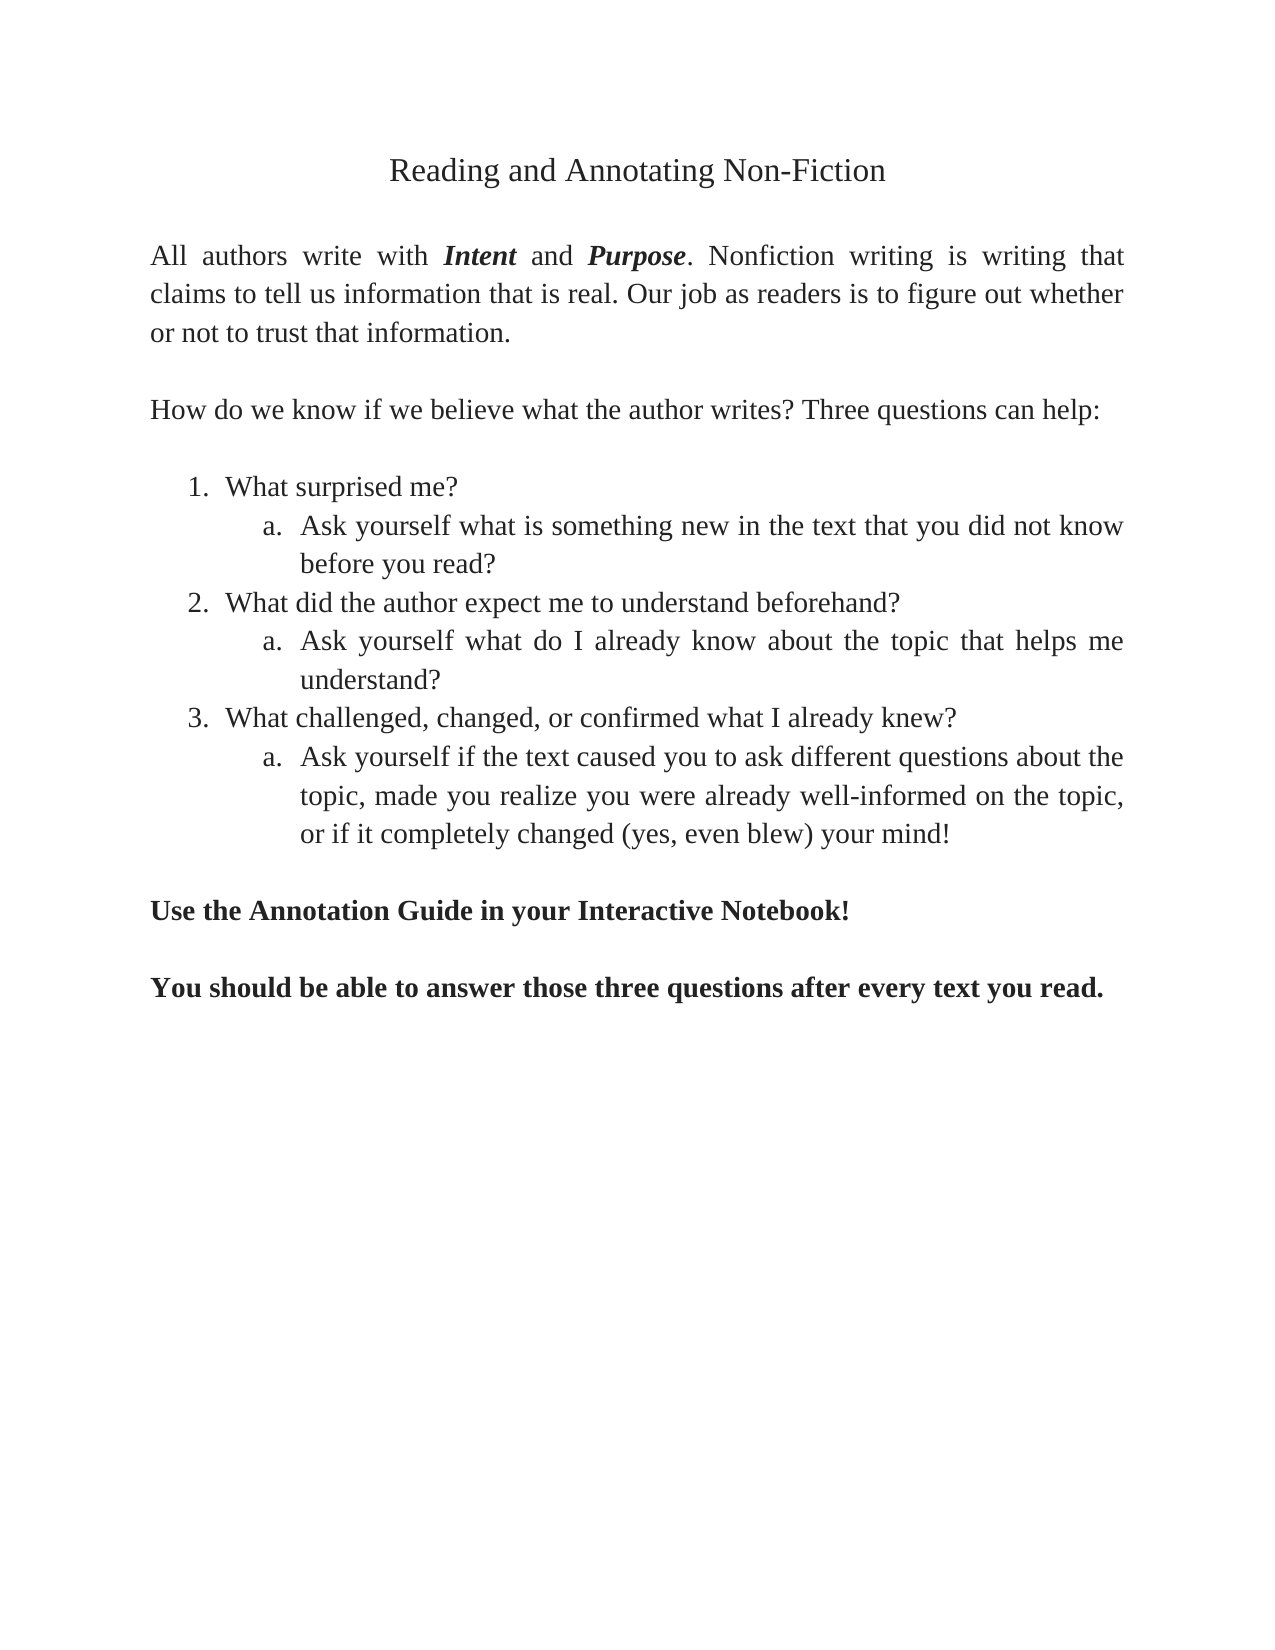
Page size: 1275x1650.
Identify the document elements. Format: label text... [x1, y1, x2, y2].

list What surprised me? [187, 469, 1125, 503]
list Ask yourself what is something new in the text that you did not know before you read? [262, 508, 1125, 580]
list Ask yourself what do I already know about the topic that helps me understand? [262, 623, 1125, 696]
text All authors write with Intent and Purpose. Nonfiction writing is writing that claims to tell us information that is real. Our job as readers is to figure out whether or not to trust that information. [150, 238, 1125, 349]
text Use the Annotation Guide in your Interactive Notebook! [150, 893, 1125, 927]
list Ask yourself if the text caused you to ask different questions about the topic, made you realize you were already well-informed on the topic, or if it completely changed (yes, even blew) your mind! [262, 739, 1125, 850]
text Reading and Annotating Non-Fiction [150, 150, 1125, 188]
list What challenged, changed, or confirmed what I already knew? [187, 701, 1125, 734]
text How do we know if we believe what the author writes? Three questions can help: [150, 392, 1125, 426]
text You should be able to answer those three questions after every text you read. [150, 970, 1125, 1004]
list What did the author expect me to understand beforehand? [187, 585, 1125, 618]
